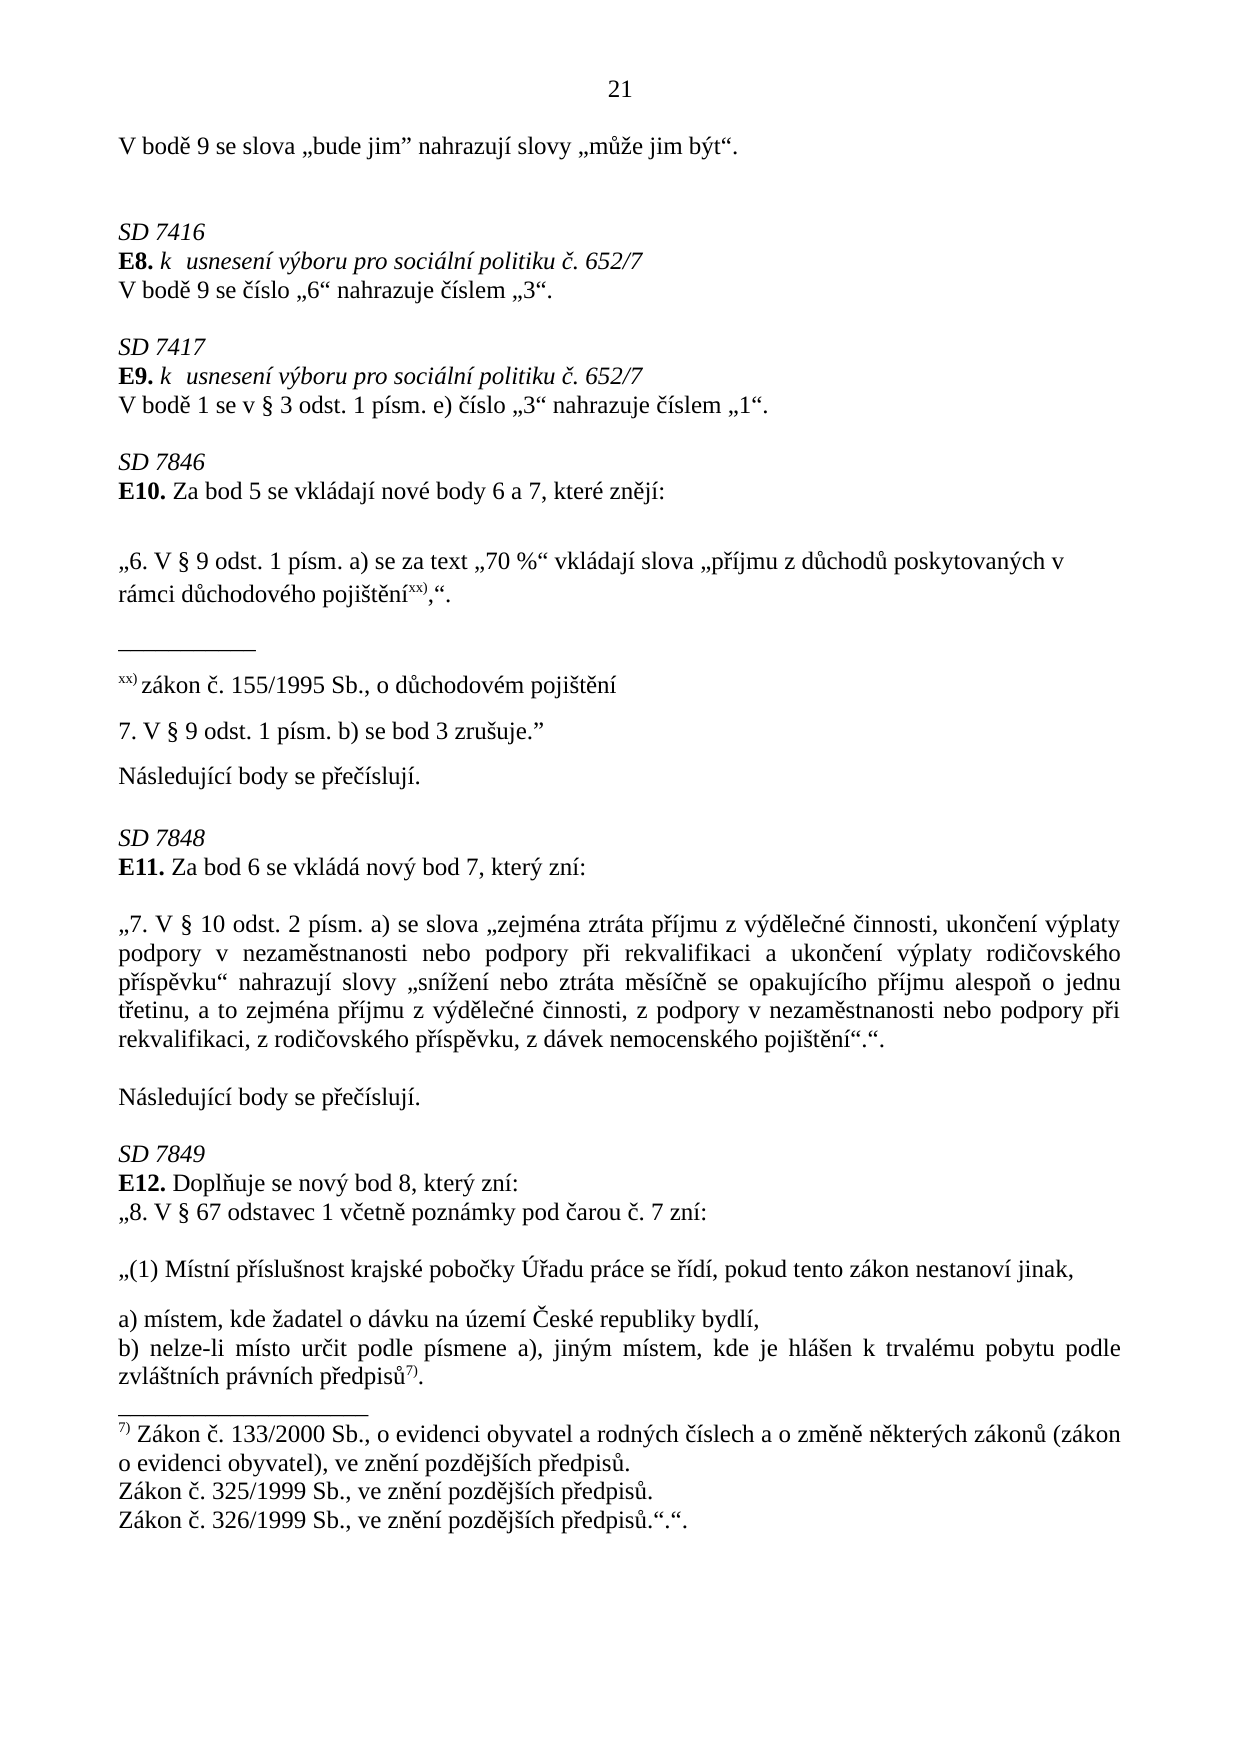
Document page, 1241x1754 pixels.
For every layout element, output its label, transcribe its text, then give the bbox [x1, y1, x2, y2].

text xx) zákon č. 155/1995 Sb., o důchodovém pojištění [118, 670, 1122, 699]
text „(1) Místní příslušnost krajské pobočky Úřadu práce se řídí, pokud tento zákon nestanoví jinak, [118, 1254, 1122, 1283]
text ___________ [118, 625, 1122, 653]
text SD 7846 [118, 447, 1122, 476]
text E8. k usnesení výboru pro sociální politiku č. 652/7 [118, 246, 1122, 275]
text SD 7417 [118, 332, 1122, 361]
text E9. k usnesení výboru pro sociální politiku č. 652/7 [118, 361, 1122, 390]
text b) nelze-li místo určit podle písmene a), jiným místem, kde je hlášen k trvalému pobytu podle zvláštních právních předpisů7). [118, 1333, 1122, 1390]
text „8. V § 67 odstavec 1 včetně poznámky pod čarou č. 7 zní: [118, 1197, 1122, 1226]
text Zákon č. 325/1999 Sb., ve znění pozdějších předpisů. [118, 1476, 1122, 1505]
text 7. V § 9 odst. 1 písm. b) se bod 3 zrušuje.” [118, 716, 1122, 744]
text E12. Doplňuje se nový bod 8, který zní: [118, 1168, 1122, 1197]
text V bodě 9 se slova „bude jim” nahrazují slovy „může jim být“. [118, 131, 1122, 160]
text Zákon č. 326/1999 Sb., ve znění pozdějších předpisů.“.“. [118, 1505, 1122, 1534]
text V bodě 1 se v § 3 odst. 1 písm. e) číslo „3“ nahrazuje číslem „1“. [118, 390, 1122, 419]
text „7. V § 10 odst. 2 písm. a) se slova „zejména ztráta příjmu z výdělečné činnosti, ukončení výplaty podpory v nezaměstnanosti nebo podpory při rekvalifikaci a ukončení výplaty rodičovského příspěvku“ nahrazují slovy „snížení nebo ztráta měsíčně se opakujícího příjmu alespoň o jednu třetinu, a to zejména příjmu z výdělečné činnosti, z podpory v nezaměstnanosti nebo podpory při rekvalifikaci, z rodičovského příspěvku, z dávek nemocenského pojištění“.“. [118, 909, 1122, 1053]
text SD 7848 [118, 823, 1122, 852]
text a) místem, kde žadatel o dávku na území České republiky bydlí, [118, 1304, 1122, 1333]
text V bodě 9 se číslo „6“ nahrazuje číslem „3“. [118, 275, 1122, 304]
text 7) Zákon č. 133/2000 Sb., o evidenci obyvatel a rodných číslech a o změně některých zákonů (zákon o evidenci obyvatel), ve znění pozdějších předpisů. [118, 1419, 1122, 1476]
text SD 7849 [118, 1139, 1122, 1168]
text Následující body se přečíslují. [118, 1082, 1122, 1111]
text ____________________ [118, 1390, 1122, 1419]
text „6. V § 9 odst. 1 písm. a) se za text „70 %“ vkládají slova „příjmu z důchodů poskytovaných v rámci důchodového pojištěníxx),“. [118, 546, 1122, 608]
text Následující body se přečíslují. [118, 761, 1122, 790]
text E10. Za bod 5 se vkládají nové body 6 a 7, které znějí: [118, 476, 1122, 505]
text E11. Za bod 6 se vkládá nový bod 7, který zní: [118, 852, 1122, 881]
text SD 7416 [118, 217, 1122, 246]
